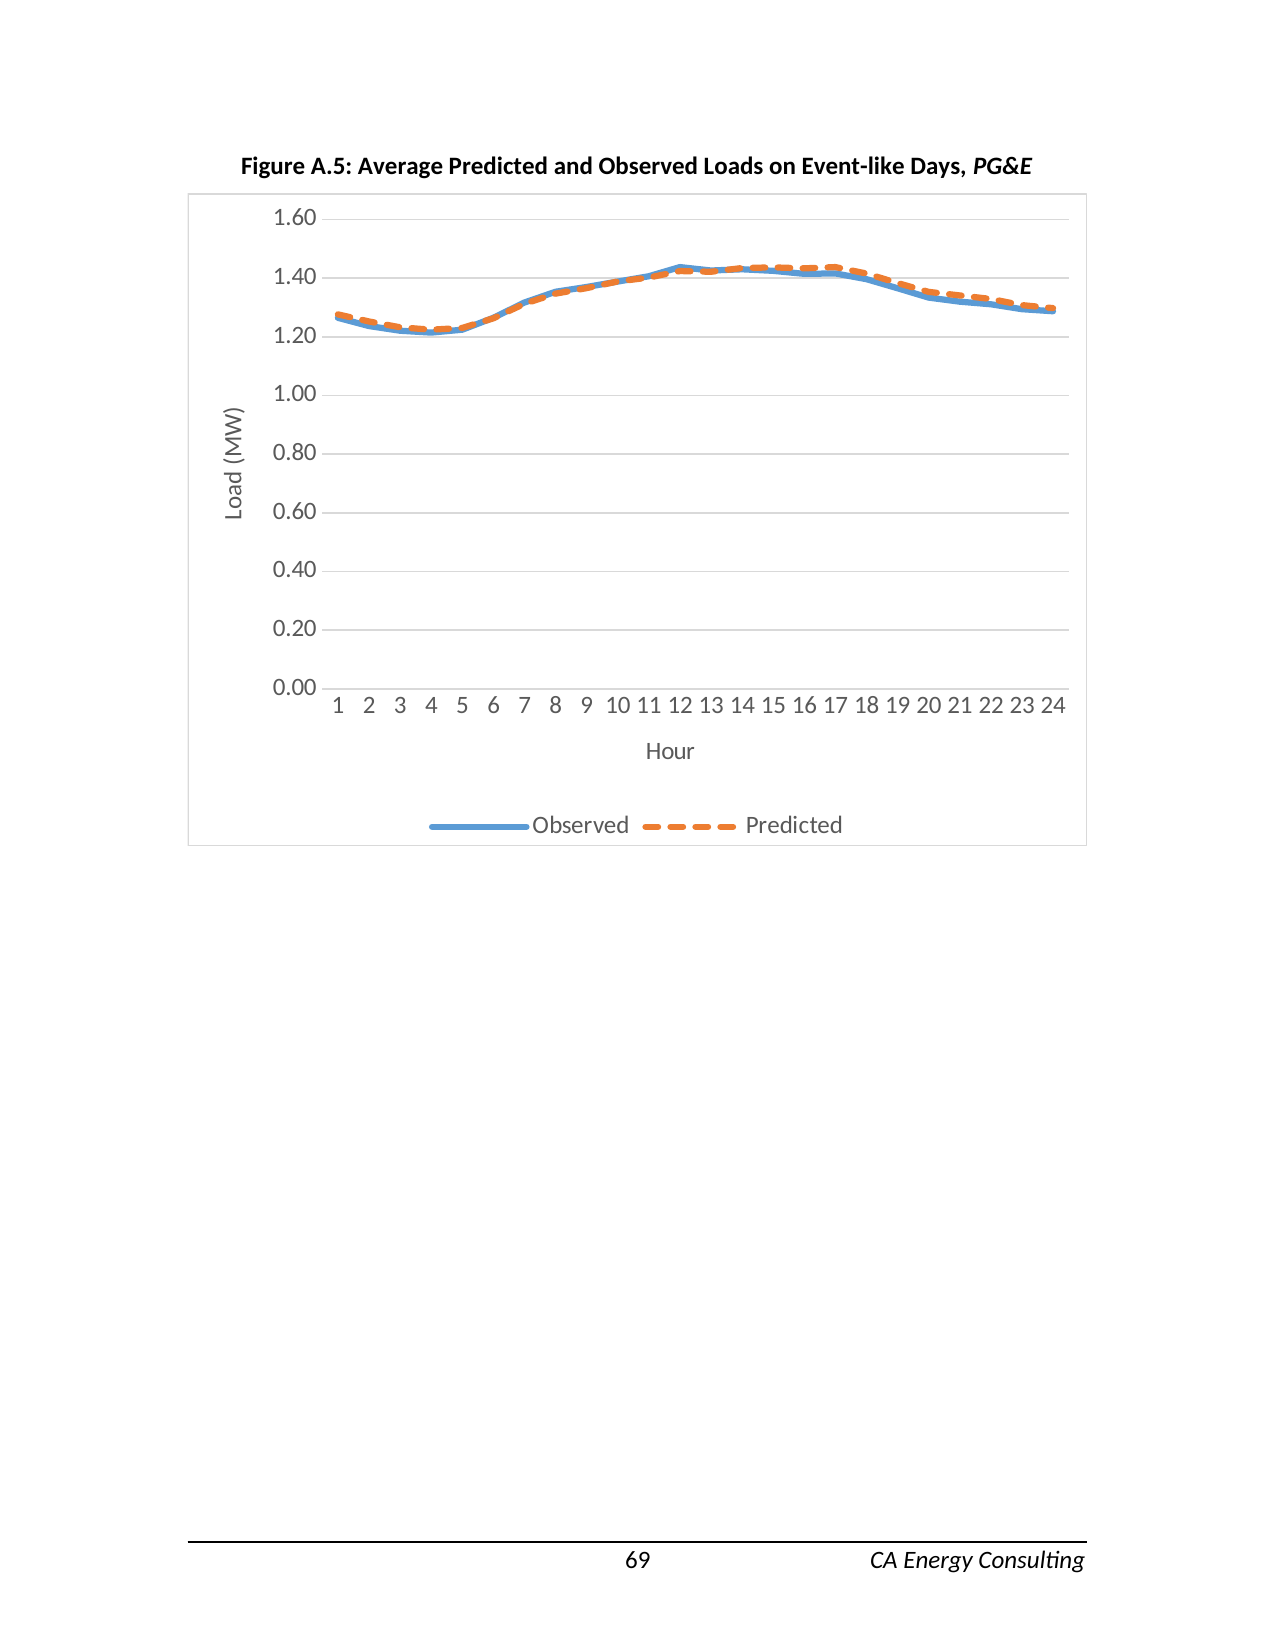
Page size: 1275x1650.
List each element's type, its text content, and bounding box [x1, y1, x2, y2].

text Figure A.5: Average Predicted and Observed Loads on Event-like Days, PG&E [187, 150, 1087, 181]
